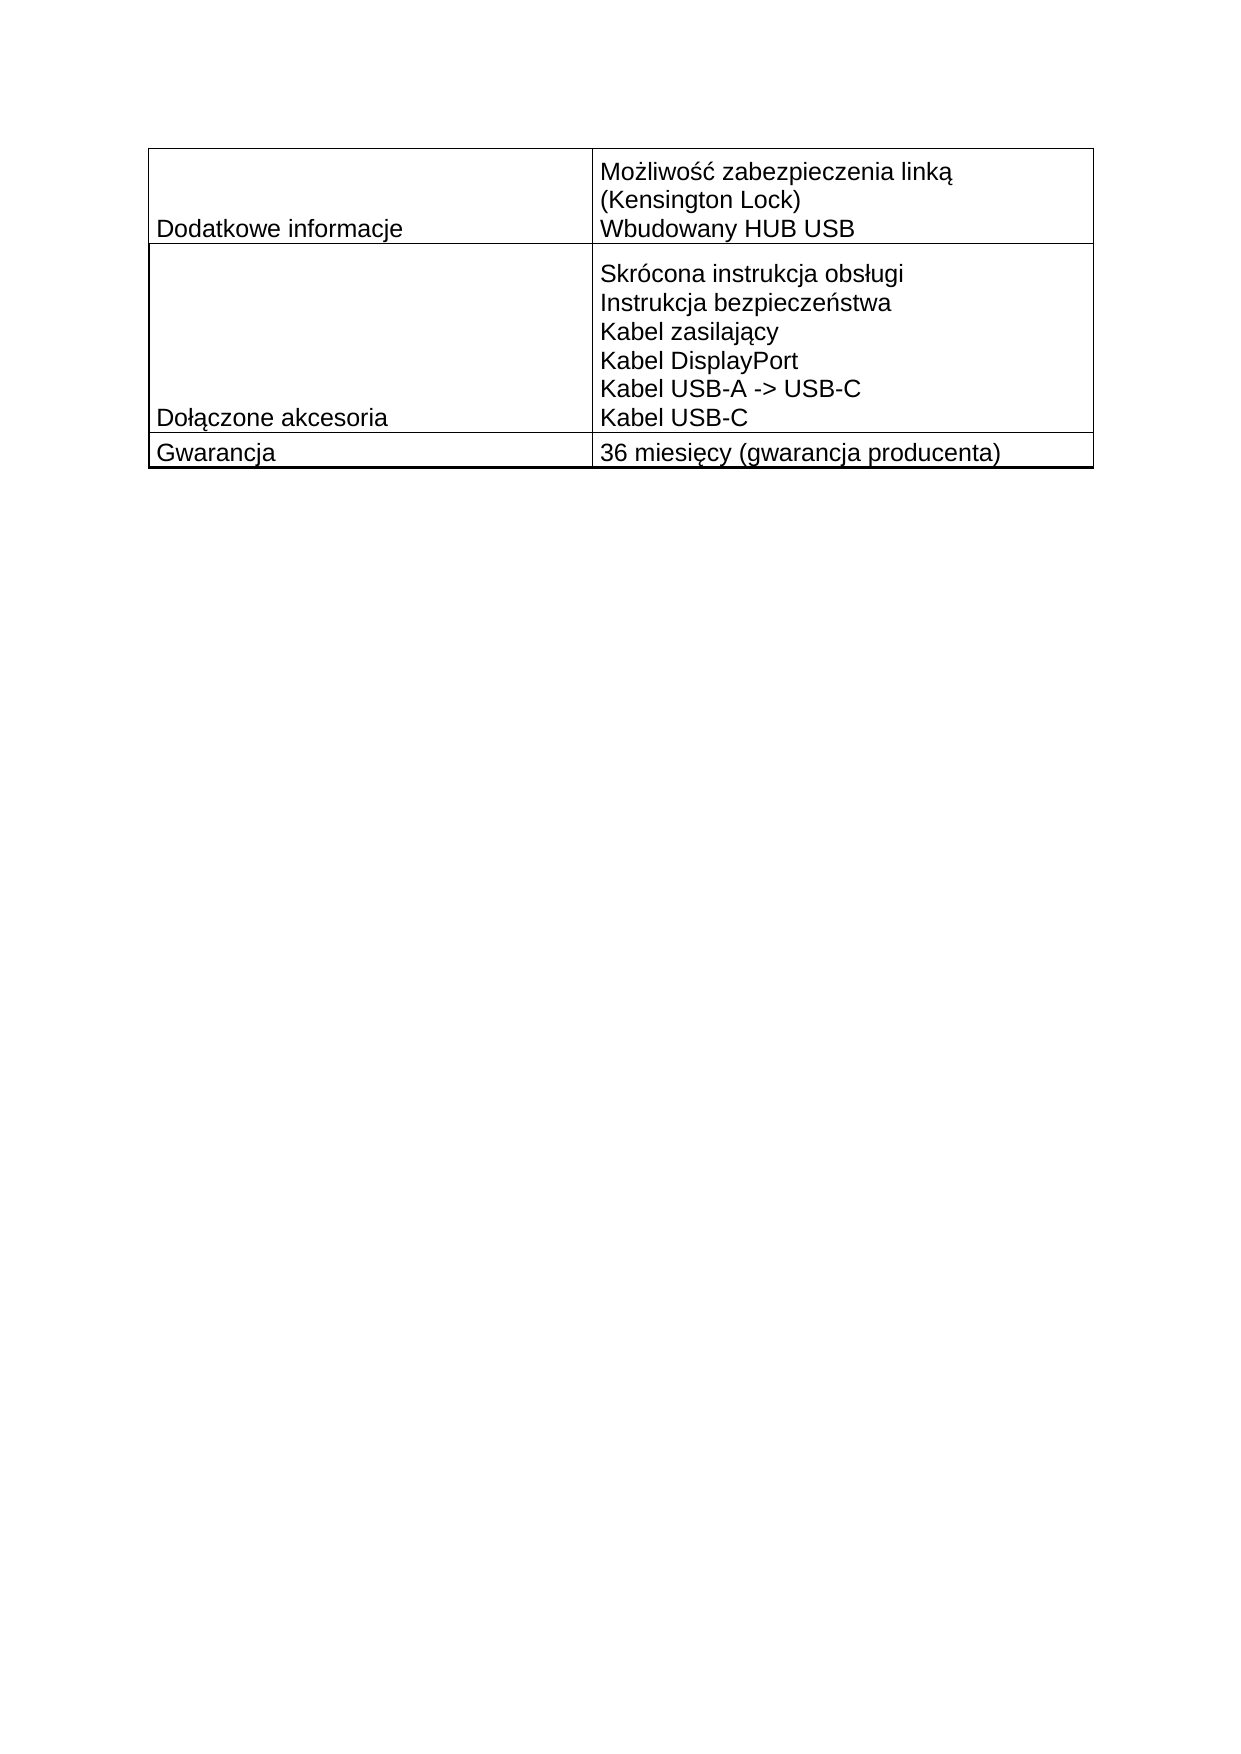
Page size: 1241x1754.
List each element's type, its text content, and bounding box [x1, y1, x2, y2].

table_cell Dołączone akcesoria [150, 244, 592, 432]
table_cell Gwarancja [150, 433, 592, 466]
table_cell Możliwość zabezpieczenia linką (Kensington Lock) Wbudowany HUB USB [593, 149, 1093, 243]
table_cell Skrócona instrukcja obsługi Instrukcja bezpieczeństwa Kabel zasilający Kabel DisplayPort Kabel USB-A -> USB-C Kabel USB-C [593, 244, 1093, 432]
table_cell 36 miesięcy (gwarancja producenta) [593, 433, 1093, 466]
table_cell Dodatkowe informacje [149, 149, 592, 243]
